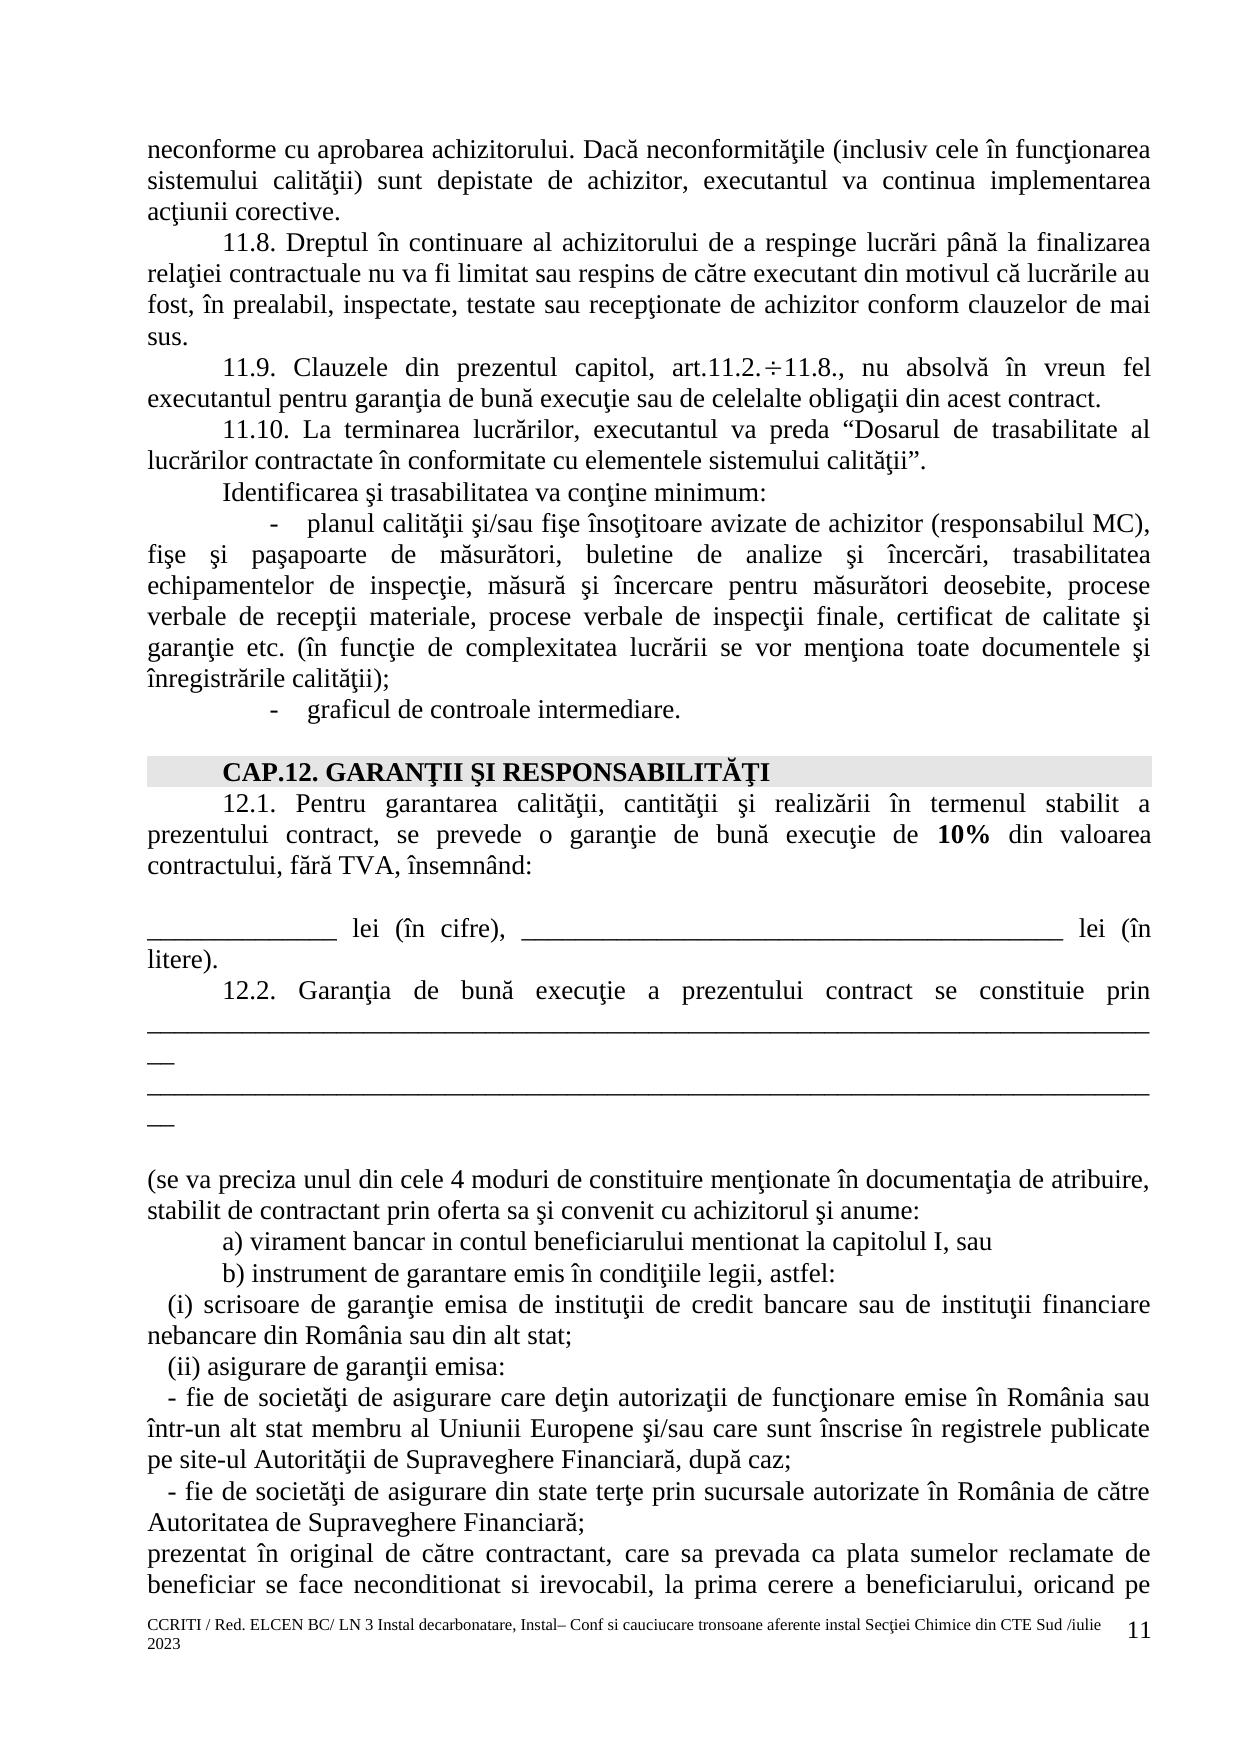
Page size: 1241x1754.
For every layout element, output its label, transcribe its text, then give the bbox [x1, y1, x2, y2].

text 12.2. Garanţia de bună execuţie a prezentului contract se constituie prin ____________________________________________________________________________ ____________________________________________________________________________ [147, 974, 1152, 1130]
text 11.9. Clauzele din prezentul capitol, art.11.2.11.8., nu absolvă în vreun fel executantul pentru garanţia de bună execuţie sau de celelalte obligaţii din acest contract. [147, 351, 1152, 413]
text CAP.12. GARANŢII ŞI RESPONSABILITĂŢI [147, 756, 1152, 787]
text - fie de societăţi de asigurare din state terţe prin sucursale autorizate în România de către Autoritatea de Supraveghere Financiară; [147, 1475, 1152, 1537]
text 11.10. La terminarea lucrărilor, executantul va preda “Dosarul de trasabilitate al lucrărilor contractate în conformitate cu elementele sistemului calităţii”. [147, 413, 1152, 476]
text (i) scrisoare de garanţie emisa de instituţii de credit bancare sau de instituţii financiare nebancare din România sau din alt stat; [147, 1288, 1152, 1350]
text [147, 1537, 1152, 1599]
list planul calităţii şi/sau fişe însoţitoare avizate de achizitor (responsabilul MC), fişe şi paşapoarte de măsurători, buletine de analize şi încercări, trasabilitatea echipamentelor de inspecţie, măsură şi încercare pentru măsurători deosebite, procese verbale de recepţii materiale, procese verbale de inspecţii finale, certificat de calitate şi garanţie etc. (în funcţie de complexitatea lucrării se vor menţiona toate documentele şi înregistrările calităţii); [147, 507, 1152, 694]
text 12.1. Pentru garantarea calităţii, cantităţii şi realizării în termenul stabilit a prezentului contract, se prevede o garanţie de bună execuţie de 10% din valoarea contractului, fără TVA, însemnând: [147, 787, 1152, 881]
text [147, 133, 1152, 226]
text ______________ lei (în cifre), ________________________________________ lei (în litere). [147, 912, 1152, 974]
text (ii) asigurare de garanţii emisa: [147, 1350, 1152, 1381]
text (se va preciza unul din cele 4 moduri de constituire menţionate în documentaţia de atribuire, stabilit de contractant prin oferta sa şi convenit cu achizitorul şi anume: [147, 1163, 1152, 1226]
text b) instrument de garantare emis în condiţiile legii, astfel: [147, 1257, 1152, 1288]
text Identificarea şi trasabilitatea va conţine minimum: [147, 476, 1152, 507]
text a) virament bancar in contul beneficiarului mentionat la capitolul I, sau [147, 1226, 1152, 1257]
text - fie de societăţi de asigurare care deţin autorizaţii de funcţionare emise în România sau într-un alt stat membru al Uniunii Europene şi/sau care sunt înscrise în registrele publicate pe site-ul Autorităţii de Supraveghere Financiară, după caz; [147, 1381, 1152, 1475]
text 11.8. Dreptul în continuare al achizitorului de a respinge lucrări până la finalizarea relaţiei contractuale nu va fi limitat sau respins de către executant din motivul că lucrările au fost, în prealabil, inspectate, testate sau recepţionate de achizitor conform clauzelor de mai sus. [147, 226, 1152, 351]
list graficul de controale intermediare. [269, 694, 1152, 725]
